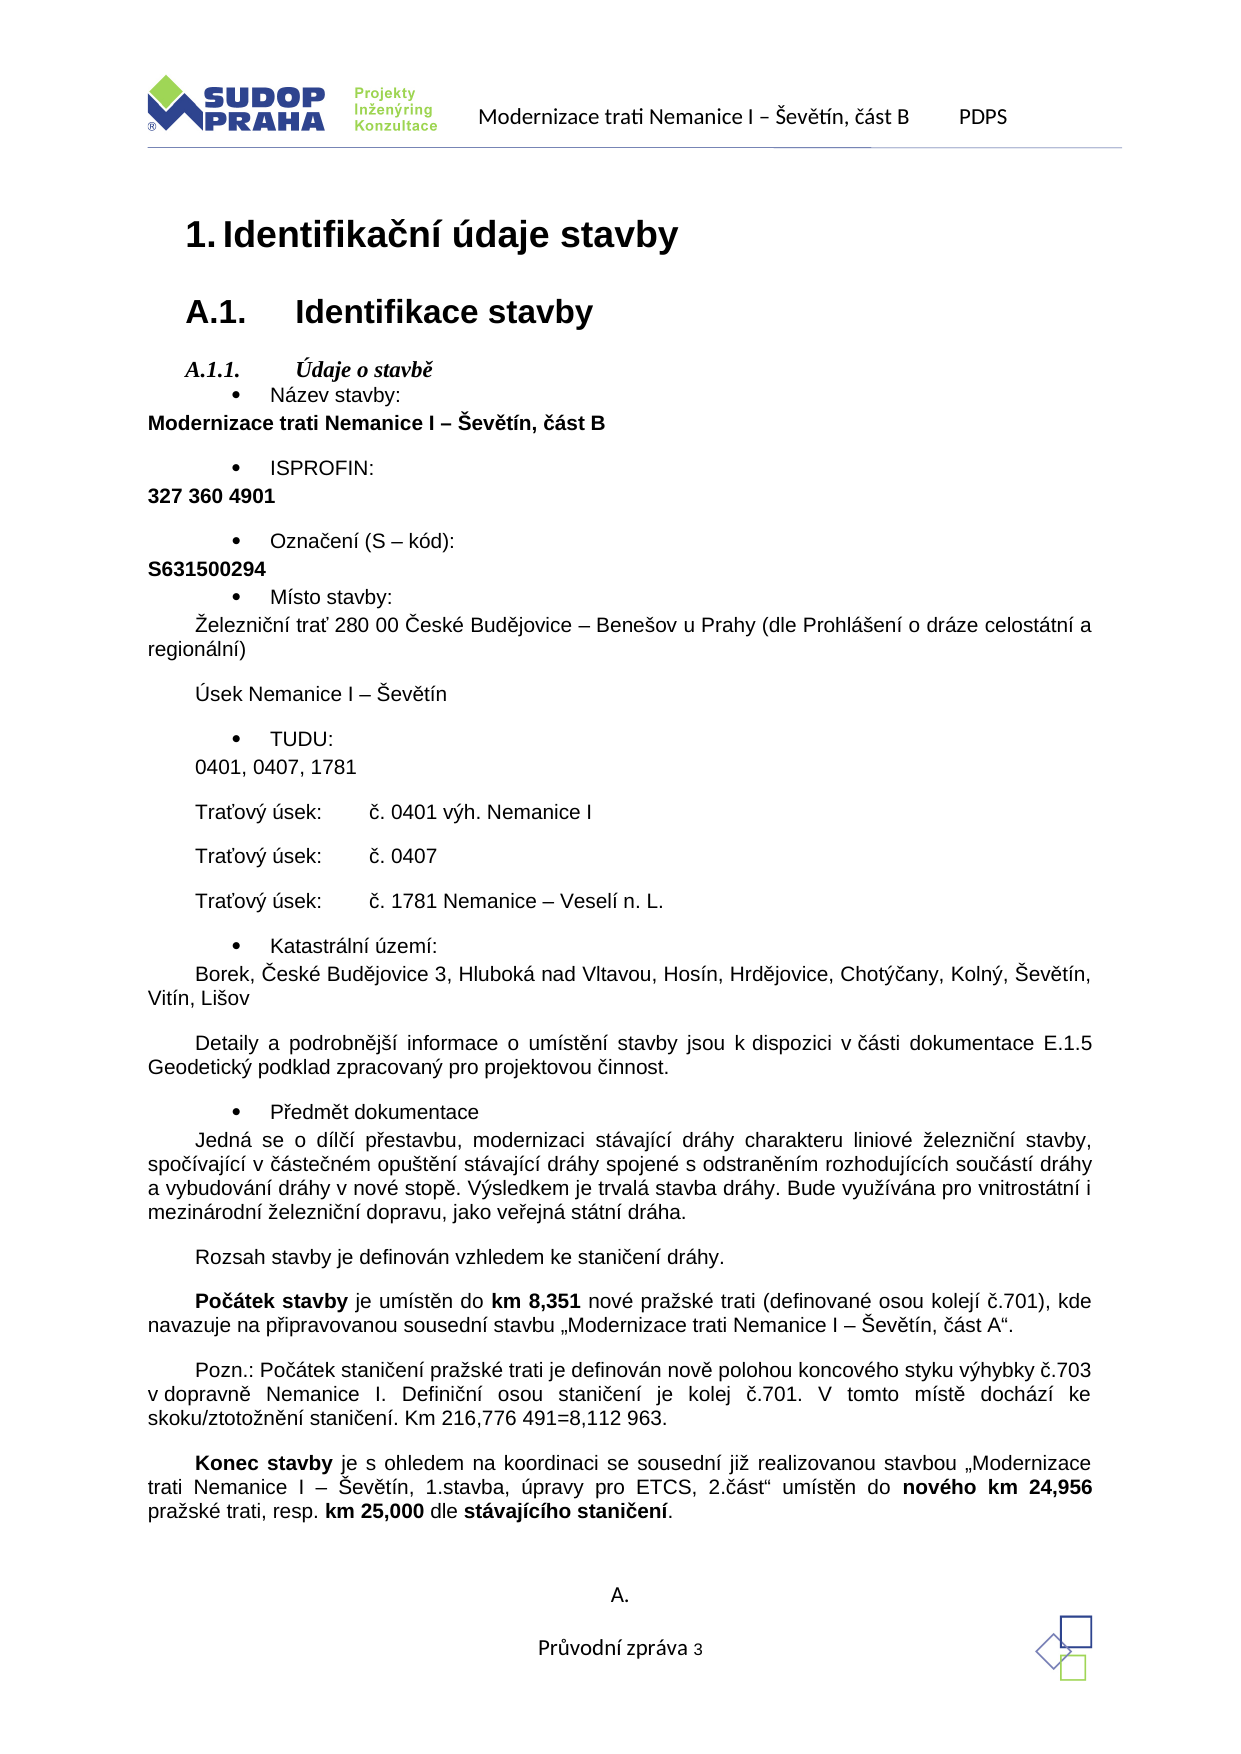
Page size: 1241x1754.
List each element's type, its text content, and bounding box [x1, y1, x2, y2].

text Traťový úsek: č. 0401 výh. Nemanice I [148, 799, 1093, 823]
picture [1034, 1615, 1093, 1681]
text Železniční trať 280 00 České Budějovice – Benešov u Prahy (dle Prohlášení o dráze celostátní a regionální) [148, 613, 1093, 661]
text Úsek Nemanice I – Ševětín [148, 682, 1093, 706]
list Identifikační údaje stavby [185, 212, 1093, 255]
text Traťový úsek: č. 1781 Nemanice – Veselí n. L. [148, 889, 1093, 913]
text Předmět dokumentace [233, 1100, 1093, 1124]
text TUDU: [233, 727, 1093, 751]
text Místo stavby: [233, 585, 1093, 609]
text Jedná se o dílčí přestavbu, modernizaci stávající dráhy charakteru liniové železniční stavby, spočívající v částečném opuštění stávající dráhy spojené s odstraněním rozhodujících součástí dráhy a vybudování dráhy v nové stopě. Výsledkem je trvalá stavba dráhy. Bude využívána pro vnitrostátní i mezinárodní železniční dopravu, jako veřejná státní dráha. [148, 1128, 1093, 1224]
text ISPROFIN: [232, 455, 1093, 479]
text 327 360 4901 [148, 484, 1093, 508]
text 0401, 0407, 1781 [148, 755, 1093, 779]
list S631500294 [148, 557, 1093, 581]
text Katastrální území: [233, 934, 1093, 958]
text Rozsah stavby je definován vzhledem ke staničení dráhy. [148, 1244, 1093, 1268]
list Identifikace stavby [185, 293, 1093, 331]
text Borek, České Budějovice 3, Hluboká nad Vltavou, Hosín, Hrdějovice, Chotýčany, Kolný, Ševětín, Vitín, Lišov [148, 962, 1093, 1010]
text Detaily a podrobnější informace o umístění stavby jsou k dispozici v části dokumentace E.1.5 Geodetický podklad zpracovaný pro projektovou činnost. [148, 1031, 1093, 1079]
picture [147, 74, 445, 135]
text Traťový úsek: č. 0407 [148, 844, 1093, 868]
text Název stavby: [232, 382, 1093, 406]
text Konec stavby je s ohledem na koordinaci se sousední již realizovanou stavbou „Modernizace trati Nemanice I – Ševětín, 1.stavba, úpravy pro ETCS, 2.část“ umístěn do nového km 24,956 pražské trati, resp. km 25,000 dle stávajícího staničení. [148, 1451, 1093, 1523]
text Označení (S – kód): [233, 528, 1093, 552]
text Počátek stavby je umístěn do km 8,351 nové pražské trati (definované osou kolejí č.701), kde navazuje na připravovanou sousední stavbu „Modernizace trati Nemanice I – Ševětín, část A“. [148, 1289, 1093, 1337]
subtitle Údaje o stavbě [185, 356, 1093, 382]
text Pozn.: Počátek staničení pražské trati je definován nově polohou koncového styku výhybky č.703 v dopravně Nemanice I. Definiční osou staničení je kolej č.701. V tomto místě dochází ke skoku/ztotožnění staničení. Km 216,776 491=8,112 963. [148, 1358, 1093, 1430]
text Modernizace trati Nemanice I – Ševětín, část B [148, 411, 1093, 434]
